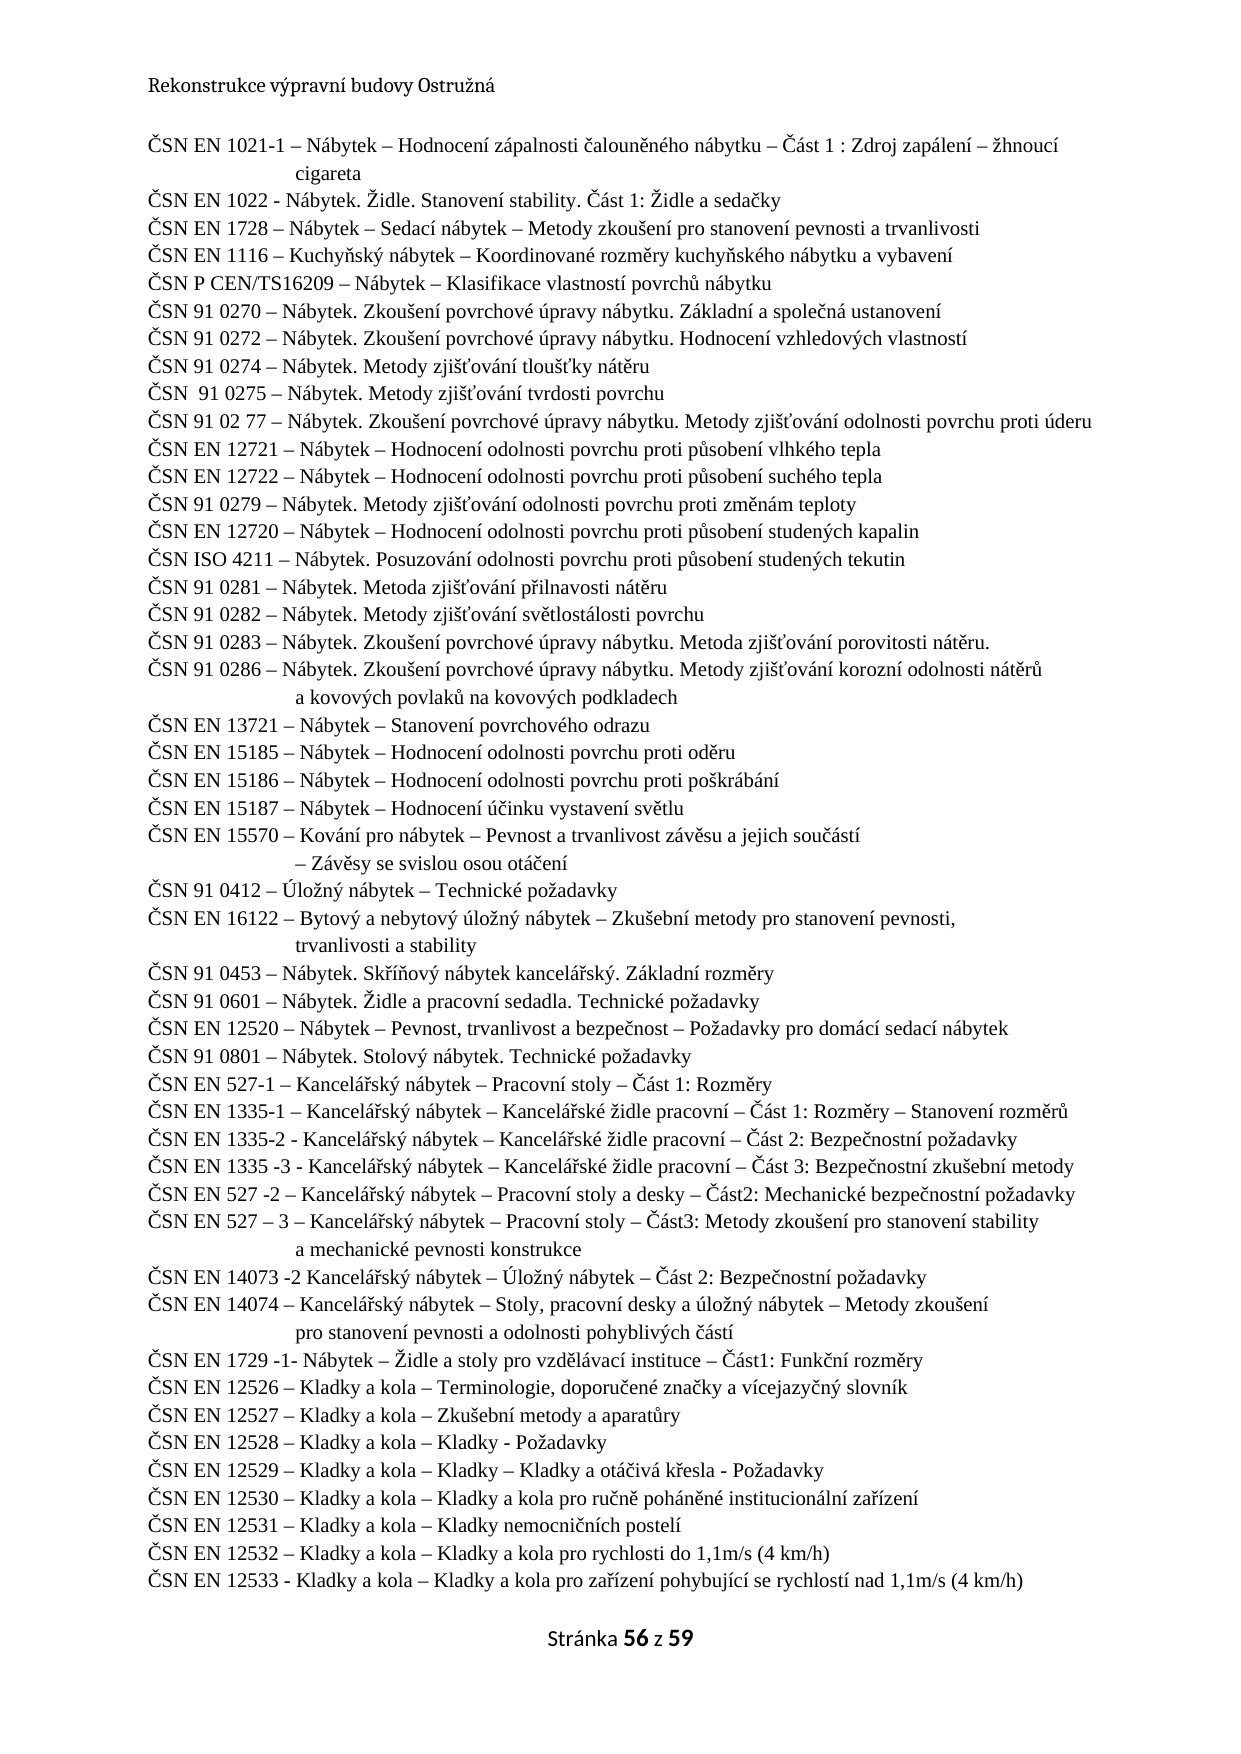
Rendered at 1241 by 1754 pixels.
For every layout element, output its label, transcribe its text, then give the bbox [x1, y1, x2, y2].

text ČSN EN 527-1 – Kancelářský nábytek – Pracovní stoly – Část 1: Rozměry [148, 1071, 1093, 1096]
text ČSN EN 15186 – Nábytek – Hodnocení odolnosti povrchu proti poškrábání [148, 768, 1093, 792]
text ČSN EN 12722 – Nábytek – Hodnocení odolnosti povrchu proti působení suchého tepla [148, 464, 1093, 488]
text ČSN EN 12530 – Kladky a kola – Kladky a kola pro ručně poháněné institucionální zařízení [148, 1486, 1093, 1509]
text ČSN EN 12720 – Nábytek – Hodnocení odolnosti povrchu proti působení studených kapalin [148, 519, 1093, 543]
text ČSN EN 1335-1 – Kancelářský nábytek – Kancelářské židle pracovní – Část 1: Rozměry – Stanovení rozměrů [148, 1099, 1093, 1123]
text ČSN EN 12533 - Kladky a kola – Kladky a kola pro zařízení pohybující se rychlostí nad 1,1m/s (4 km/h) [148, 1568, 1093, 1592]
text – Závěsy se svislou osou otáčení [221, 851, 1093, 875]
text ČSN 91 0601 – Nábytek. Židle a pracovní sedadla. Technické požadavky [148, 989, 1093, 1013]
text ČSN EN 527 – 3 – Kancelářský nábytek – Pracovní stoly – Část3: Metody zkoušení pro stanovení stability [148, 1209, 1093, 1233]
text ČSN EN 12721 – Nábytek – Hodnocení odolnosti povrchu proti působení vlhkého tepla [148, 437, 1093, 461]
text ČSN EN 15185 – Nábytek – Hodnocení odolnosti povrchu proti oděru [148, 740, 1093, 764]
text pro stanovení pevnosti a odolnosti pohyblivých částí [221, 1320, 1093, 1344]
text ČSN EN 12529 – Kladky a kola – Kladky – Kladky a otáčivá křesla - Požadavky [148, 1458, 1093, 1482]
text ČSN 91 0801 – Nábytek. Stolový nábytek. Technické požadavky [148, 1044, 1093, 1068]
text a kovových povlaků na kovových podkladech [221, 685, 1093, 709]
text ČSN EN 14074 – Kancelářský nábytek – Stoly, pracovní desky a úložný nábytek – Metody zkoušení [148, 1292, 1093, 1316]
text ČSN 91 0270 – Nábytek. Zkoušení povrchové úpravy nábytku. Základní a společná ustanovení [148, 298, 1093, 323]
text ČSN EN 12520 – Nábytek – Pevnost, trvanlivost a bezpečnost – Požadavky pro domácí sedací nábytek [148, 1016, 1093, 1040]
text ČSN EN 12528 – Kladky a kola – Kladky - Požadavky [148, 1430, 1093, 1454]
text trvanlivosti a stability [221, 933, 1093, 957]
text ČSN EN 12532 – Kladky a kola – Kladky a kola pro rychlosti do 1,1m/s (4 km/h) [148, 1541, 1093, 1565]
text ČSN EN 15570 – Kování pro nábytek – Pevnost a trvanlivost závěsu a jejich součástí [148, 823, 1093, 847]
text ČSN EN 12526 – Kladky a kola – Terminologie, doporučené značky a vícejazyčný slovník [148, 1375, 1093, 1399]
text ČSN EN 16122 – Bytový a nebytový úložný nábytek – Zkušební metody pro stanovení pevnosti, [148, 906, 1093, 930]
text ČSN EN 1335 -3 - Kancelářský nábytek – Kancelářské židle pracovní – Část 3: Bezpečnostní zkušební metody [148, 1154, 1093, 1178]
text ČSN EN 1021-1 – Nábytek – Hodnocení zápalnosti čalouněného nábytku – Část 1 : Zdroj zapálení – žhnoucí [148, 133, 1093, 157]
text ČSN P CEN/TS16209 – Nábytek – Klasifikace vlastností povrchů nábytku [148, 271, 1093, 295]
text ČSN EN 1335-2 - Kancelářský nábytek – Kancelářské židle pracovní – Část 2: Bezpečnostní požadavky [148, 1127, 1093, 1151]
text ČSN 91 0412 – Úložný nábytek – Technické požadavky [148, 878, 1093, 902]
text a mechanické pevnosti konstrukce [221, 1237, 1093, 1261]
text ČSN 91 0453 – Nábytek. Skříňový nábytek kancelářský. Základní rozměry [148, 961, 1093, 985]
text ČSN 91 0283 – Nábytek. Zkoušení povrchové úpravy nábytku. Metoda zjišťování porovitosti nátěru. [148, 630, 1093, 654]
text cigareta [221, 161, 1093, 184]
text ČSN EN 12531 – Kladky a kola – Kladky nemocničních postelí [148, 1513, 1093, 1537]
text ČSN 91 0272 – Nábytek. Zkoušení povrchové úpravy nábytku. Hodnocení vzhledových vlastností [148, 326, 1093, 350]
text ČSN 91 0279 – Nábytek. Metody zjišťování odolnosti povrchu proti změnám teploty [148, 492, 1093, 516]
text ČSN 91 0281 – Nábytek. Metoda zjišťování přilnavosti nátěru [148, 574, 1093, 599]
text ČSN EN 1729 -1- Nábytek – Židle a stoly pro vzdělávací instituce – Část1: Funkční rozměry [148, 1347, 1093, 1372]
text ČSN ISO 4211 – Nábytek. Posuzování odolnosti povrchu proti působení studených tekutin [148, 547, 1093, 571]
text ČSN 91 0282 – Nábytek. Metody zjišťování světlostálosti povrchu [148, 602, 1093, 626]
text ČSN 91 0286 – Nábytek. Zkoušení povrchové úpravy nábytku. Metody zjišťování korozní odolnosti nátěrů [148, 657, 1093, 681]
text ČSN EN 1116 – Kuchyňský nábytek – Koordinované rozměry kuchyňského nábytku a vybavení [148, 243, 1093, 267]
text ČSN EN 15187 – Nábytek – Hodnocení účinku vystavení světlu [148, 795, 1093, 819]
text ČSN 91 0274 – Nábytek. Metody zjišťování tloušťky nátěru [148, 354, 1093, 378]
text ČSN EN 12527 – Kladky a kola – Zkušební metody a aparatůry [148, 1403, 1093, 1427]
text ČSN 91 0275 – Nábytek. Metody zjišťování tvrdosti povrchu [148, 381, 1093, 405]
text ČSN EN 1728 – Nábytek – Sedací nábytek – Metody zkoušení pro stanovení pevnosti a trvanlivosti [148, 216, 1093, 240]
text ČSN EN 527 -2 – Kancelářský nábytek – Pracovní stoly a desky – Část2: Mechanické bezpečnostní požadavky [148, 1182, 1093, 1206]
text ČSN EN 1022 - Nábytek. Židle. Stanovení stability. Část 1: Židle a sedačky [148, 188, 1093, 212]
text ČSN EN 13721 – Nábytek – Stanovení povrchového odrazu [148, 713, 1093, 737]
text ČSN 91 02 77 – Nábytek. Zkoušení povrchové úpravy nábytku. Metody zjišťování odolnosti povrchu proti úderu [148, 409, 1093, 433]
text ČSN EN 14073 -2 Kancelářský nábytek – Úložný nábytek – Část 2: Bezpečnostní požadavky [148, 1265, 1093, 1289]
